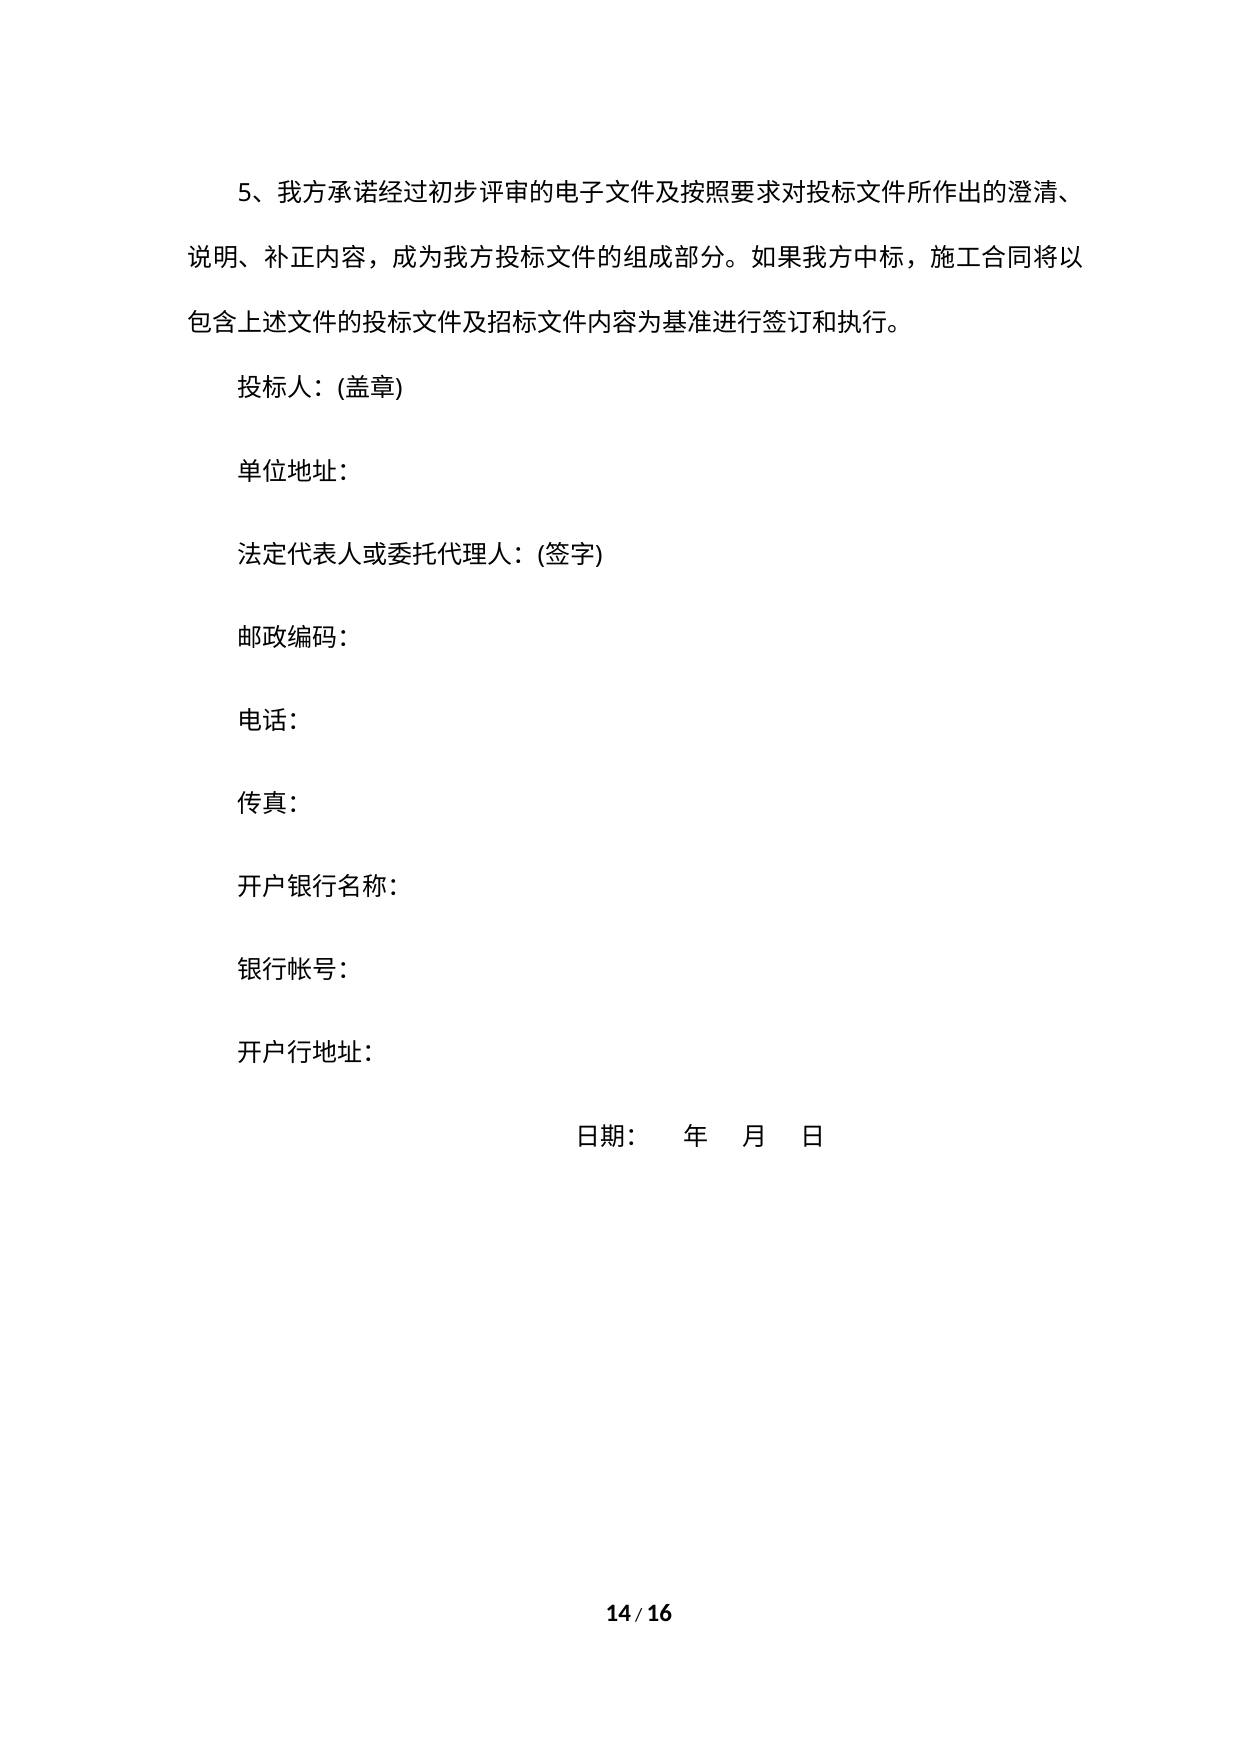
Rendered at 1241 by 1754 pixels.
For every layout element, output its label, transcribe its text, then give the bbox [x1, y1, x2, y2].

text 法定代表人或委托代理人：(签字) [187, 520, 1085, 585]
text 开户银行名称： [187, 852, 1085, 917]
text 开户行地址： [187, 1018, 1085, 1083]
text 单位地址： [187, 437, 1085, 502]
text 投标人：(盖章) [187, 353, 1085, 418]
text 电话： [187, 686, 1085, 751]
text 5、我方承诺经过初步评审的电子文件及按照要求对投标文件所作出的澄清、说明、补正内容，成为我方投标文件的组成部分。如果我方中标，施工合同将以包含上述文件的投标文件及招标文件内容为基准进行签订和执行。 [187, 158, 1085, 353]
text 银行帐号： [187, 935, 1085, 1000]
text 传真： [187, 769, 1085, 834]
text 邮政编码： [187, 603, 1085, 668]
text 日期： 年 月 日 [187, 1102, 1085, 1167]
